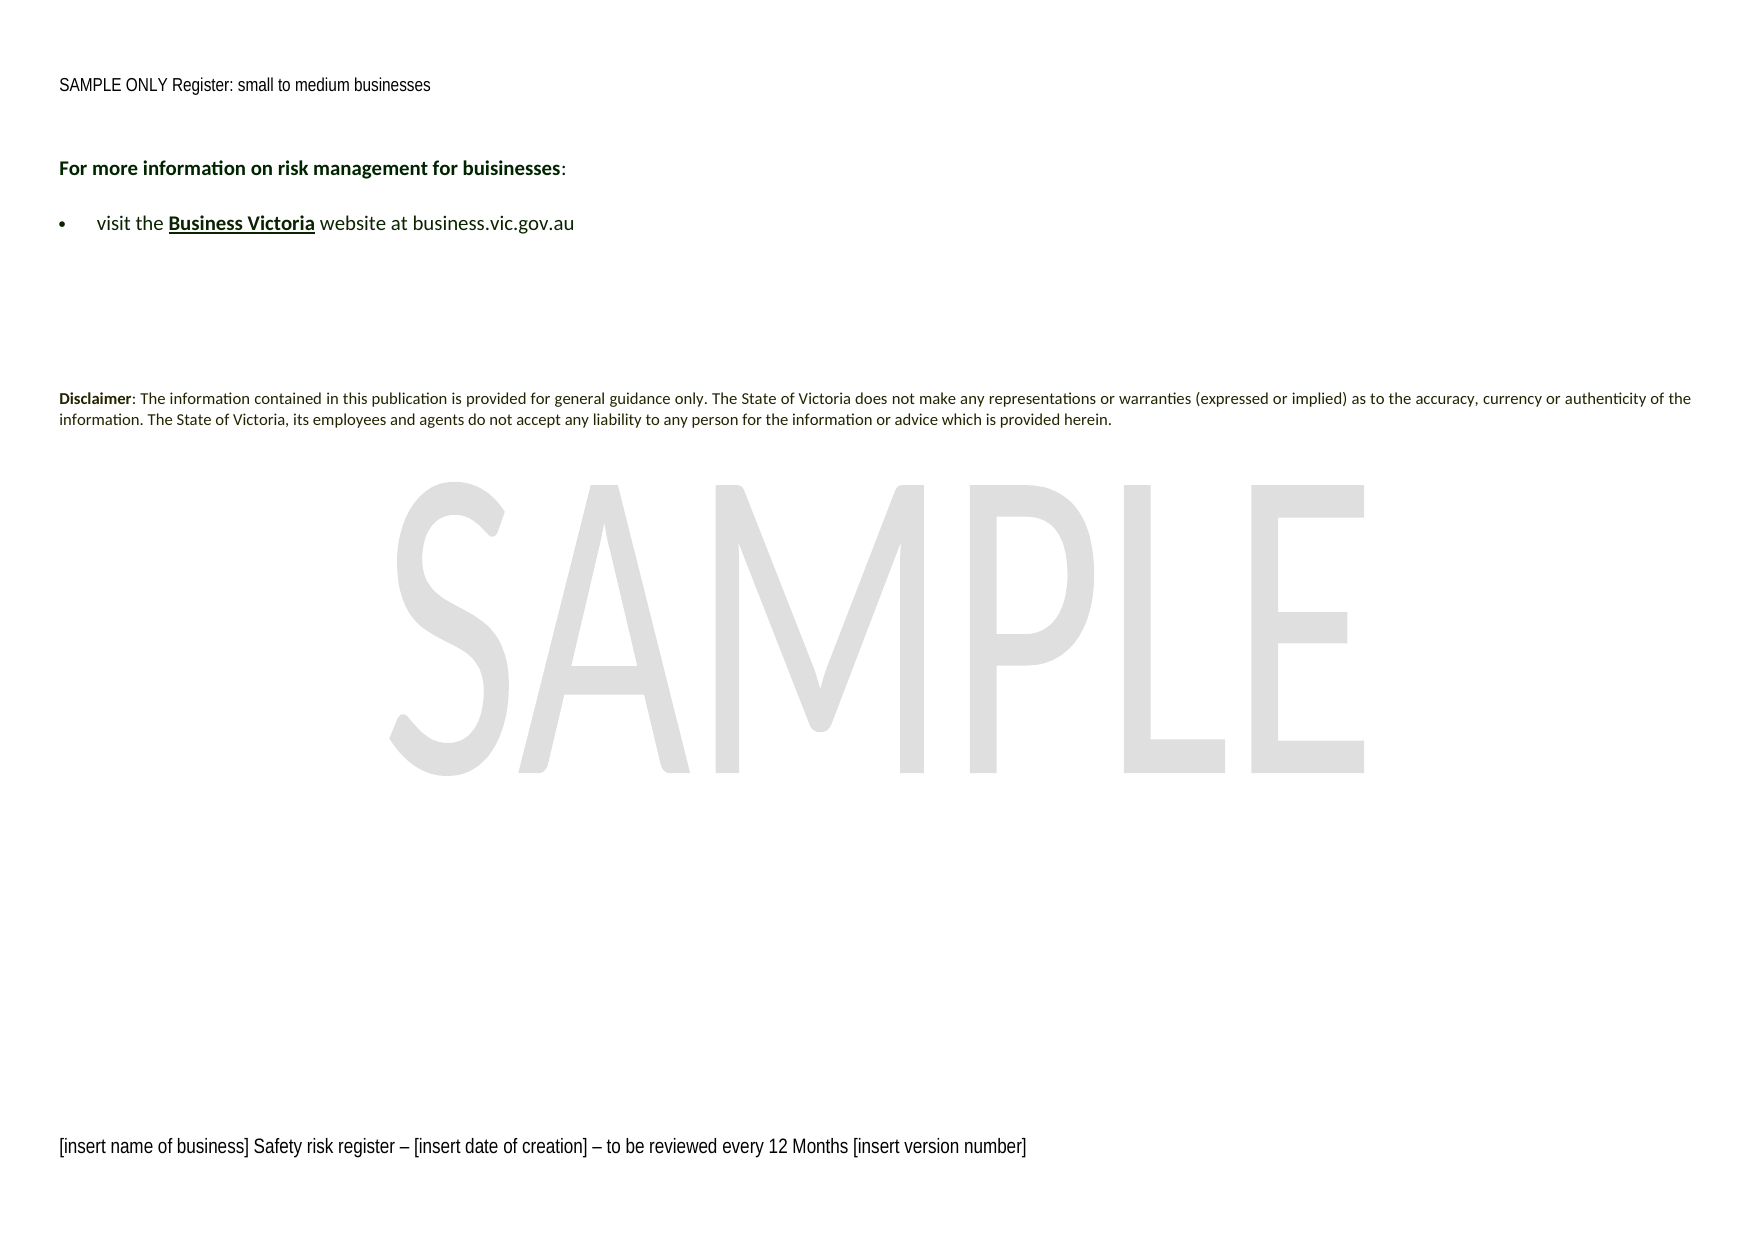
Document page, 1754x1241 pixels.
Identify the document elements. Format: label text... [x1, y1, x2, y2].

list Disclaimer: The information contained in this publication is provided for general guidance only. The State of Victoria does not make any representations or warranties (expressed or implied) as to the accuracy, currency or authenticity of the information. The State of Victoria, its employees and agents do not accept any liability to any person for the information or advice which is provided herein. [59, 388, 1695, 429]
list visit the Business Victoria website at business.vic.gov.au [59, 211, 1695, 236]
text For more information on risk management for buisinesses: [59, 155, 1695, 180]
